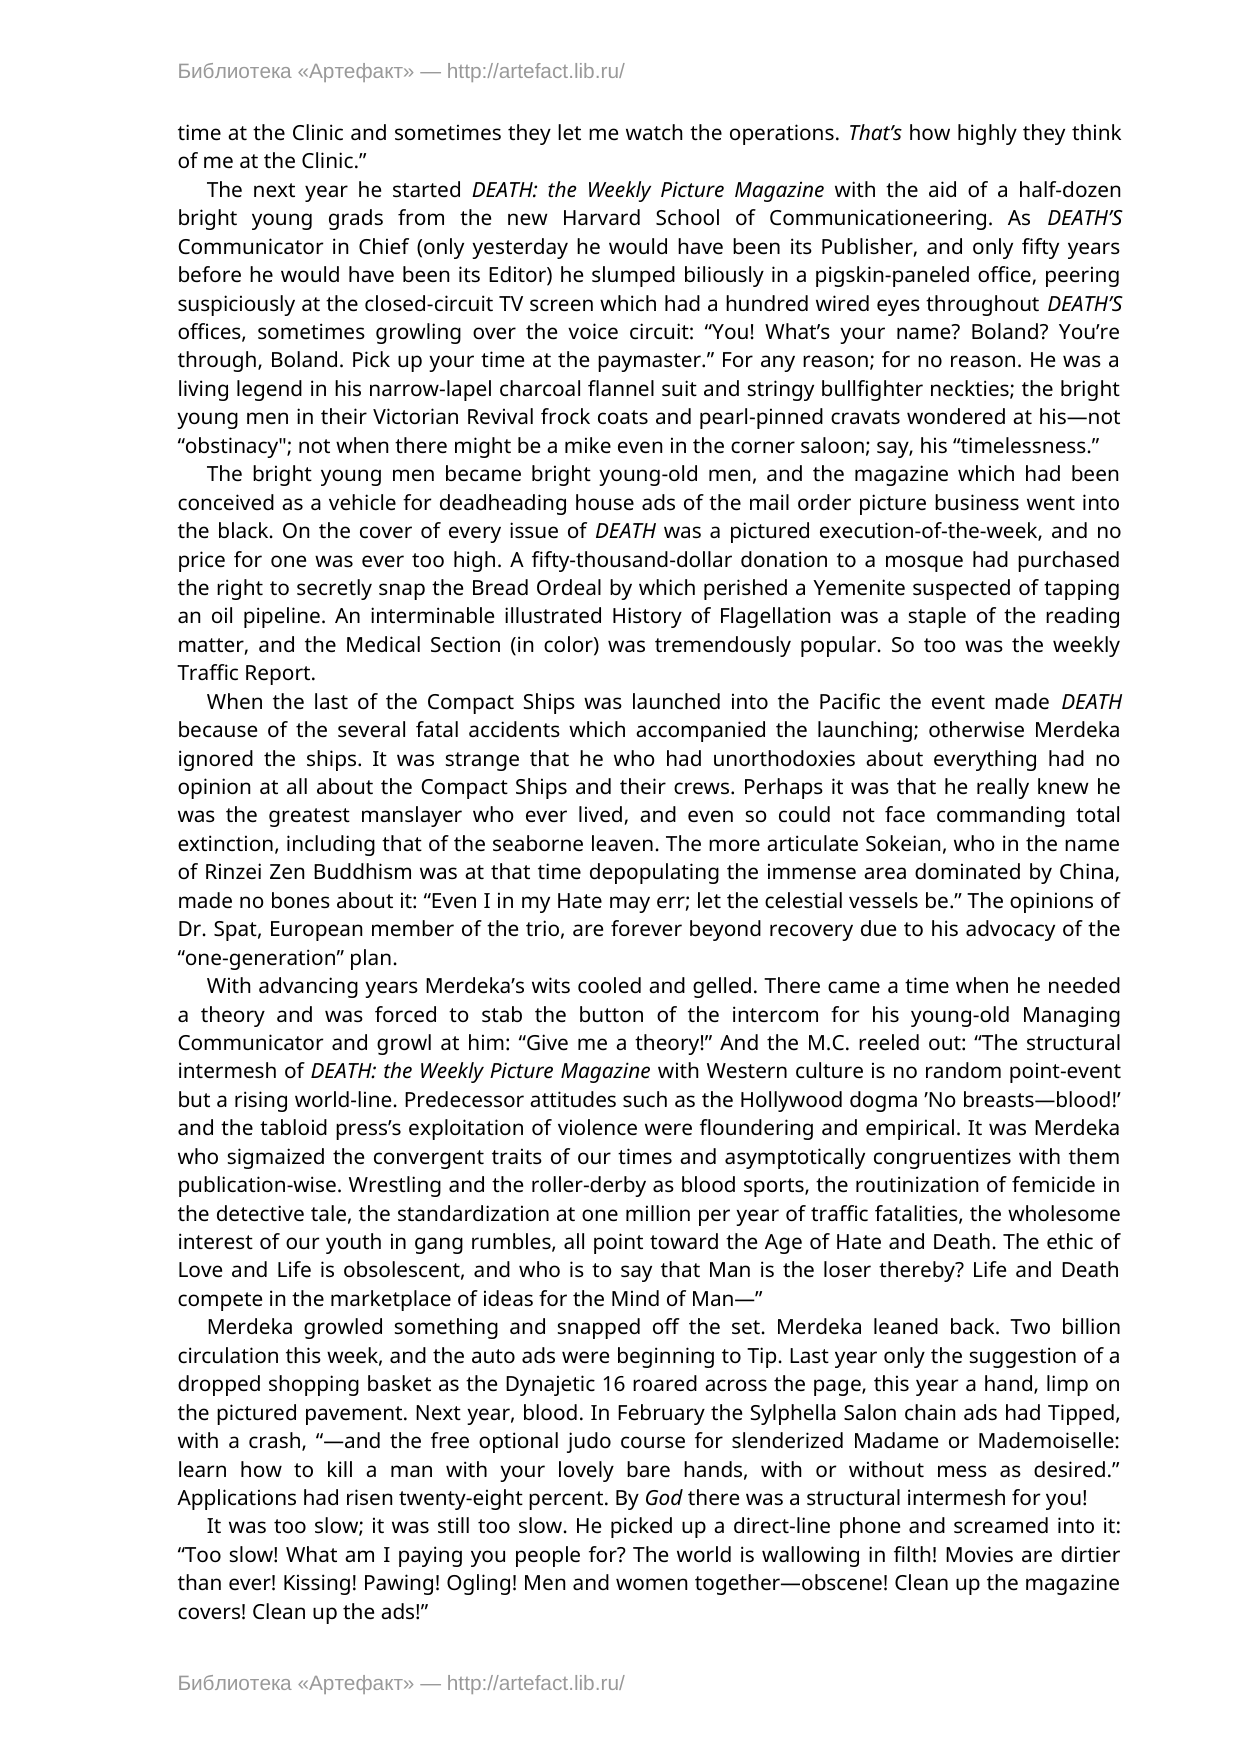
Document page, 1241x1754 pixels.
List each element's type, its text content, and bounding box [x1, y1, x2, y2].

text Merdeka growled something and snapped off the set. Merdeka leaned back. Two billion circulation this week, and the auto ads were beginning to Tip. Last year only the suggestion of a dropped shopping basket as the Dynajetic 16 roared across the page, this year a hand, limp on the pictured pavement. Next year, blood. In February the Sylphella Salon chain ads had Tipped, with a crash, “—and the free optional judo course for slenderized Madame or Mademoiselle: learn how to kill a man with your lovely bare hands, with or without mess as desired.” Applications had risen twenty-eight percent. By God there was a structural intermesh for you! [177, 1312, 1122, 1512]
text The next year he started DEATH: the Weekly Picture Magazine with the aid of a half-dozen bright young grads from the new Harvard School of Communicationeering. As DEATH’S Communicator in Chief (only yesterday he would have been its Publisher, and only fifty years before he would have been its Editor) he slumped biliously in a pigskin-paneled office, peering suspiciously at the closed-circuit TV screen which had a hundred wired eyes throughout DEATH’S offices, sometimes growling over the voice circuit: “You! What’s your name? Boland? You’re through, Boland. Pick up your time at the paymaster.” For any reason; for no reason. He was a living legend in his narrow-lapel charcoal flannel suit and stringy bullfighter neckties; the bright young men in their Victorian Revival frock coats and pearl-pinned cravats wondered at his—not “obstinacy"; not when there might be a mike even in the corner saloon; say, his “timelessness.” [177, 175, 1122, 459]
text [177, 118, 1122, 175]
text It was too slow; it was still too slow. He picked up a direct-line phone and screamed into it: “Too slow! What am I paying you people for? The world is wallowing in filth! Movies are dirtier than ever! Kissing! Pawing! Ogling! Men and women together—obscene! Clean up the magazine covers! Clean up the ads!” [177, 1512, 1122, 1625]
text With advancing years Merdeka’s wits cooled and gelled. There came a time when he needed a theory and was forced to stab the button of the intercom for his young-old Managing Communicator and growl at him: “Give me a theory!” And the M.C. reeled out: “The structural intermesh of DEATH: the Weekly Picture Magazine with Western culture is no random point-event but a rising world-line. Predecessor attitudes such as the Hollywood dogma ’No breasts—blood!’ and the tabloid press’s exploitation of violence were floundering and empirical. It was Merdeka who sigmaized the convergent traits of our times and asymptotically congruentizes with them publication-wise. Wrestling and the roller-derby as blood sports, the routinization of femicide in the detective tale, the standardization at one million per year of traffic fatalities, the wholesome interest of our youth in gang rumbles, all point toward the Age of Hate and Death. The ethic of Love and Life is obsolescent, and who is to say that Man is the loser thereby? Life and Death compete in the marketplace of ideas for the Mind of Man—” [177, 971, 1122, 1312]
text When the last of the Compact Ships was launched into the Pacific the event made DEATH because of the several fatal accidents which accompanied the launching; otherwise Merdeka ignored the ships. It was strange that he who had unorthodoxies about everything had no opinion at all about the Compact Ships and their crews. Perhaps it was that he really knew he was the greatest manslayer who ever lived, and even so could not face commanding total extinction, including that of the seaborne leaven. The more articulate Sokeian, who in the name of Rinzei Zen Buddhism was at that time depopulating the immense area dominated by China, made no bones about it: “Even I in my Hate may err; let the celestial vessels be.” The opinions of Dr. Spat, European member of the trio, are forever beyond recovery due to his advocacy of the “one-generation” plan. [177, 687, 1122, 971]
text The bright young men became bright young-old men, and the magazine which had been conceived as a vehicle for deadheading house ads of the mail order picture business went into the black. On the cover of every issue of DEATH was a pictured execution-of-the-week, and no price for one was ever too high. A fifty-thousand-dollar donation to a mosque had purchased the right to secretly snap the Bread Ordeal by which perished a Yemenite suspected of tapping an oil pipeline. An interminable illustrated History of Flagellation was a staple of the reading matter, and the Medical Section (in color) was tremendously popular. So too was the weekly Traffic Report. [177, 459, 1122, 687]
